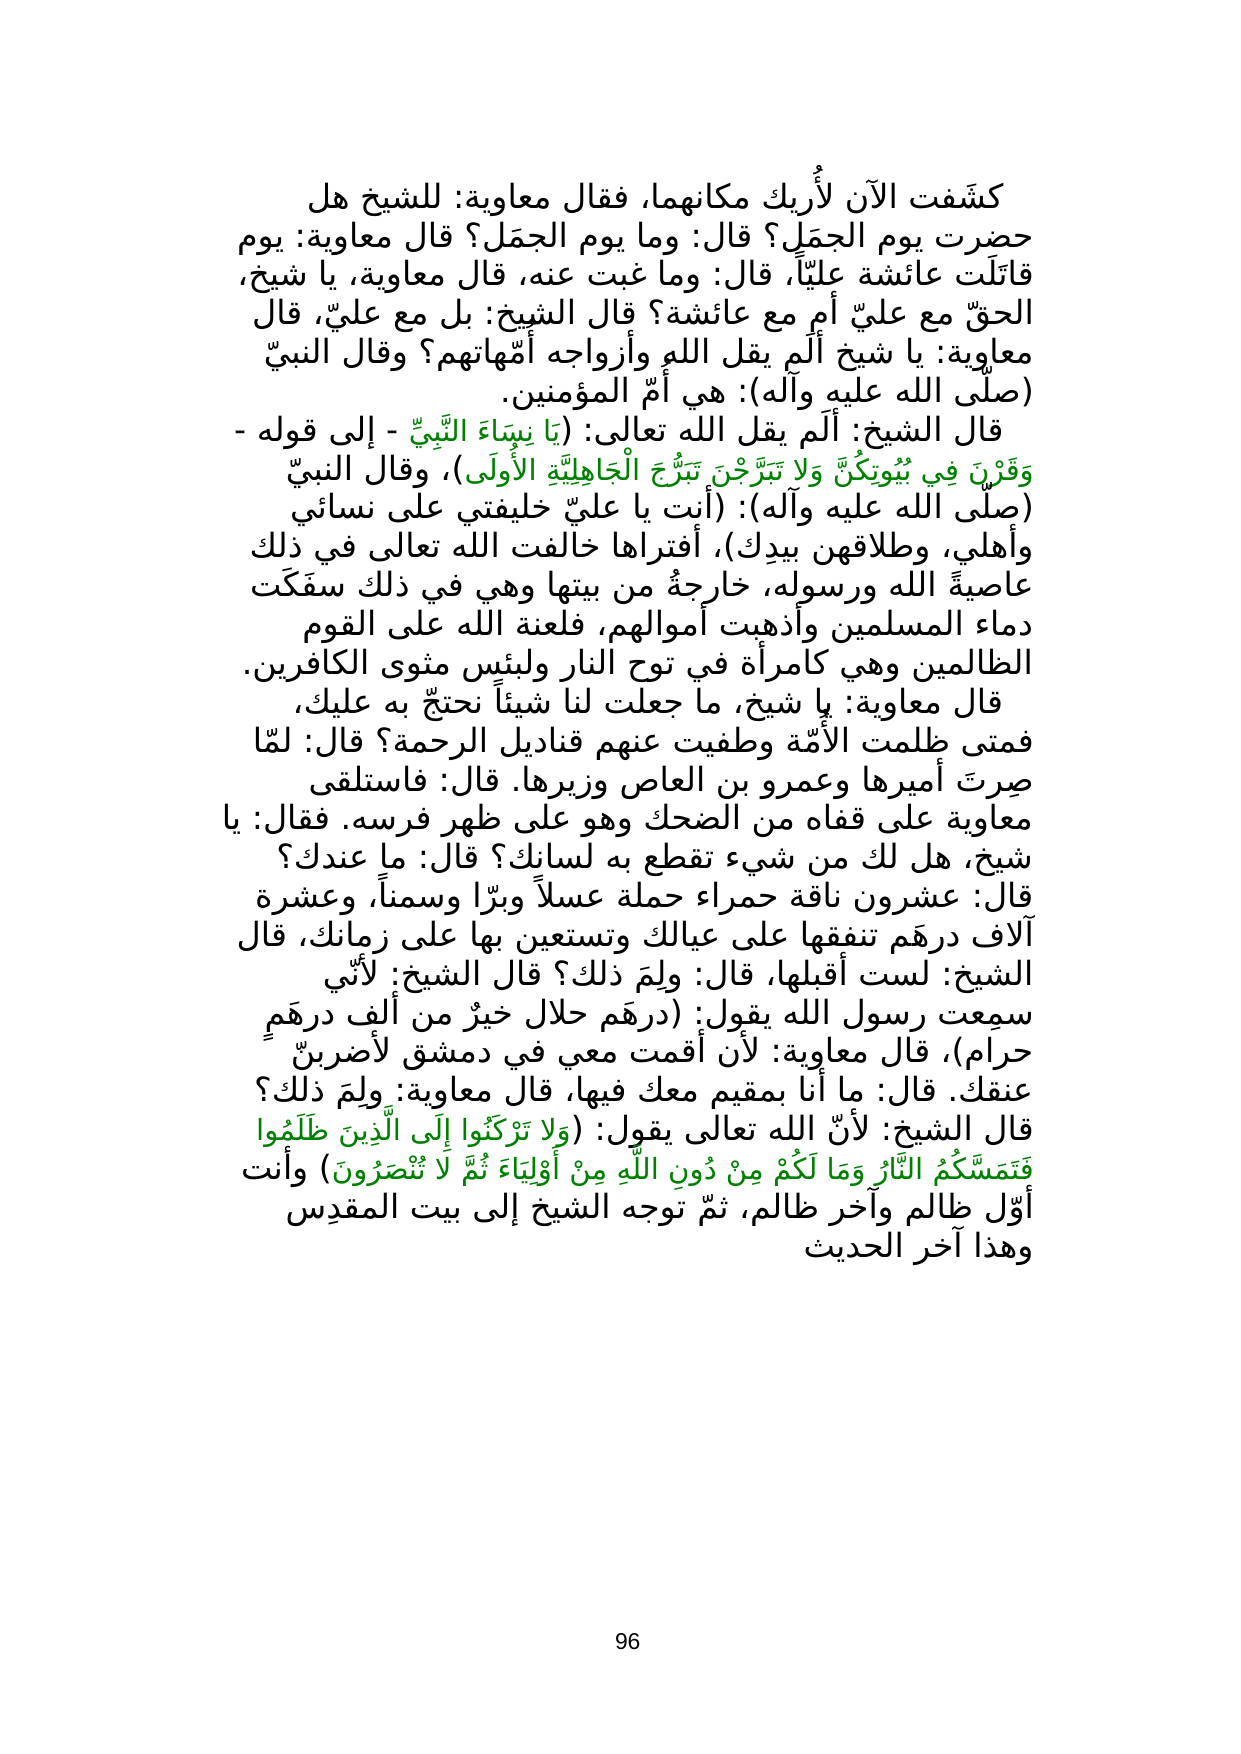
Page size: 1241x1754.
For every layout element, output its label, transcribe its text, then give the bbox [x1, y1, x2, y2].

text قال الشيخ: ألَم يقل الله تعالى: (يَا نِسَاءَ النَّبِيِّ - إلى قوله - وَقَرْنَ فِي بُيُوتِكُنَّ وَلا تَبَرَّجْنَ تَبَرُّجَ الْجَاهِلِيَّةِ الأُولَى)، وقال النبيّ (صلّى الله عليه وآله): (أنت يا عليّ خليفتي على نسائي وأهلي، وطلاقهن بيدِك)، أفتراها خالفت الله تعالى في ذلك عاصيةً الله ورسوله، خارجةُ من بيتها وهي في ذلك سفَكَت دماء المسلمين وأذهبت أموالهم، فلعنة الله على القوم الظالمين وهي كامرأة في توح النار ولبئس مثوى الكافرين. [222, 410, 1033, 682]
text قال معاوية: يا شيخ، ما جعلت لنا شيئاً نحتجّ به عليك، فمتى ظلمت الأُمّة وطفيت عنهم قناديل الرحمة؟ قال: لمّا صِرتَ أميرها وعمرو بن العاص وزيرها. قال: فاستلقى معاوية على قفاه من الضحك وهو على ظهر فرسه. فقال: يا شيخ، هل لك من شيء تقطع به لسانك؟ قال: ما عندك؟ قال: عشرون ناقة حمراء حملة عسلاً وبرّا وسمناً، وعشرة آلاف درهَم تنفقها على عيالك وتستعين بها على زمانك، قال الشيخ: لست أقبلها، قال: ولِمَ ذلك؟ قال الشيخ: لأنّي سمِعت رسول الله يقول: (درهَم حلال خيرٌ من ألف درهَمٍ حرام)، قال معاوية: لأن أقمت معي في دمشق لأضربنّ عنقك. قال: ما أنا بمقيم معك فيها، قال معاوية: ولِمَ ذلك؟ قال الشيخ: لأنّ الله تعالى يقول: (وَلا تَرْكَنُوا إِلَى الَّذِينَ ظَلَمُوا فَتَمَسَّكُمُ النَّارُ وَمَا لَكُمْ مِنْ دُونِ اللَّهِ مِنْ أَوْلِيَاءَ ثُمَّ لا تُنْصَرُونَ) وأنت أوّل ظالم وآخر ظالم، ثمّ توجه الشيخ إلى بيت المقدِس وهذا آخر الحديث [222, 682, 1033, 1265]
text كشَفت الآن لأُريك مكانهما، فقال معاوية: للشيخ هل حضرت يوم الجمَل؟ قال: وما يوم الجمَل؟ قال معاوية: يوم قاتَلَت عائشة عليّاً، قال: وما غبت عنه، قال معاوية، يا شيخ، الحقّ مع عليّ أم مع عائشة؟ قال الشيخ: بل مع عليّ، قال معاوية: يا شيخ ألَم يقل الله وأزواجه أُمّهاتهم؟ وقال النبيّ (صلّى الله عليه وآله): هي أُمّ المؤمنين. [222, 177, 1033, 410]
